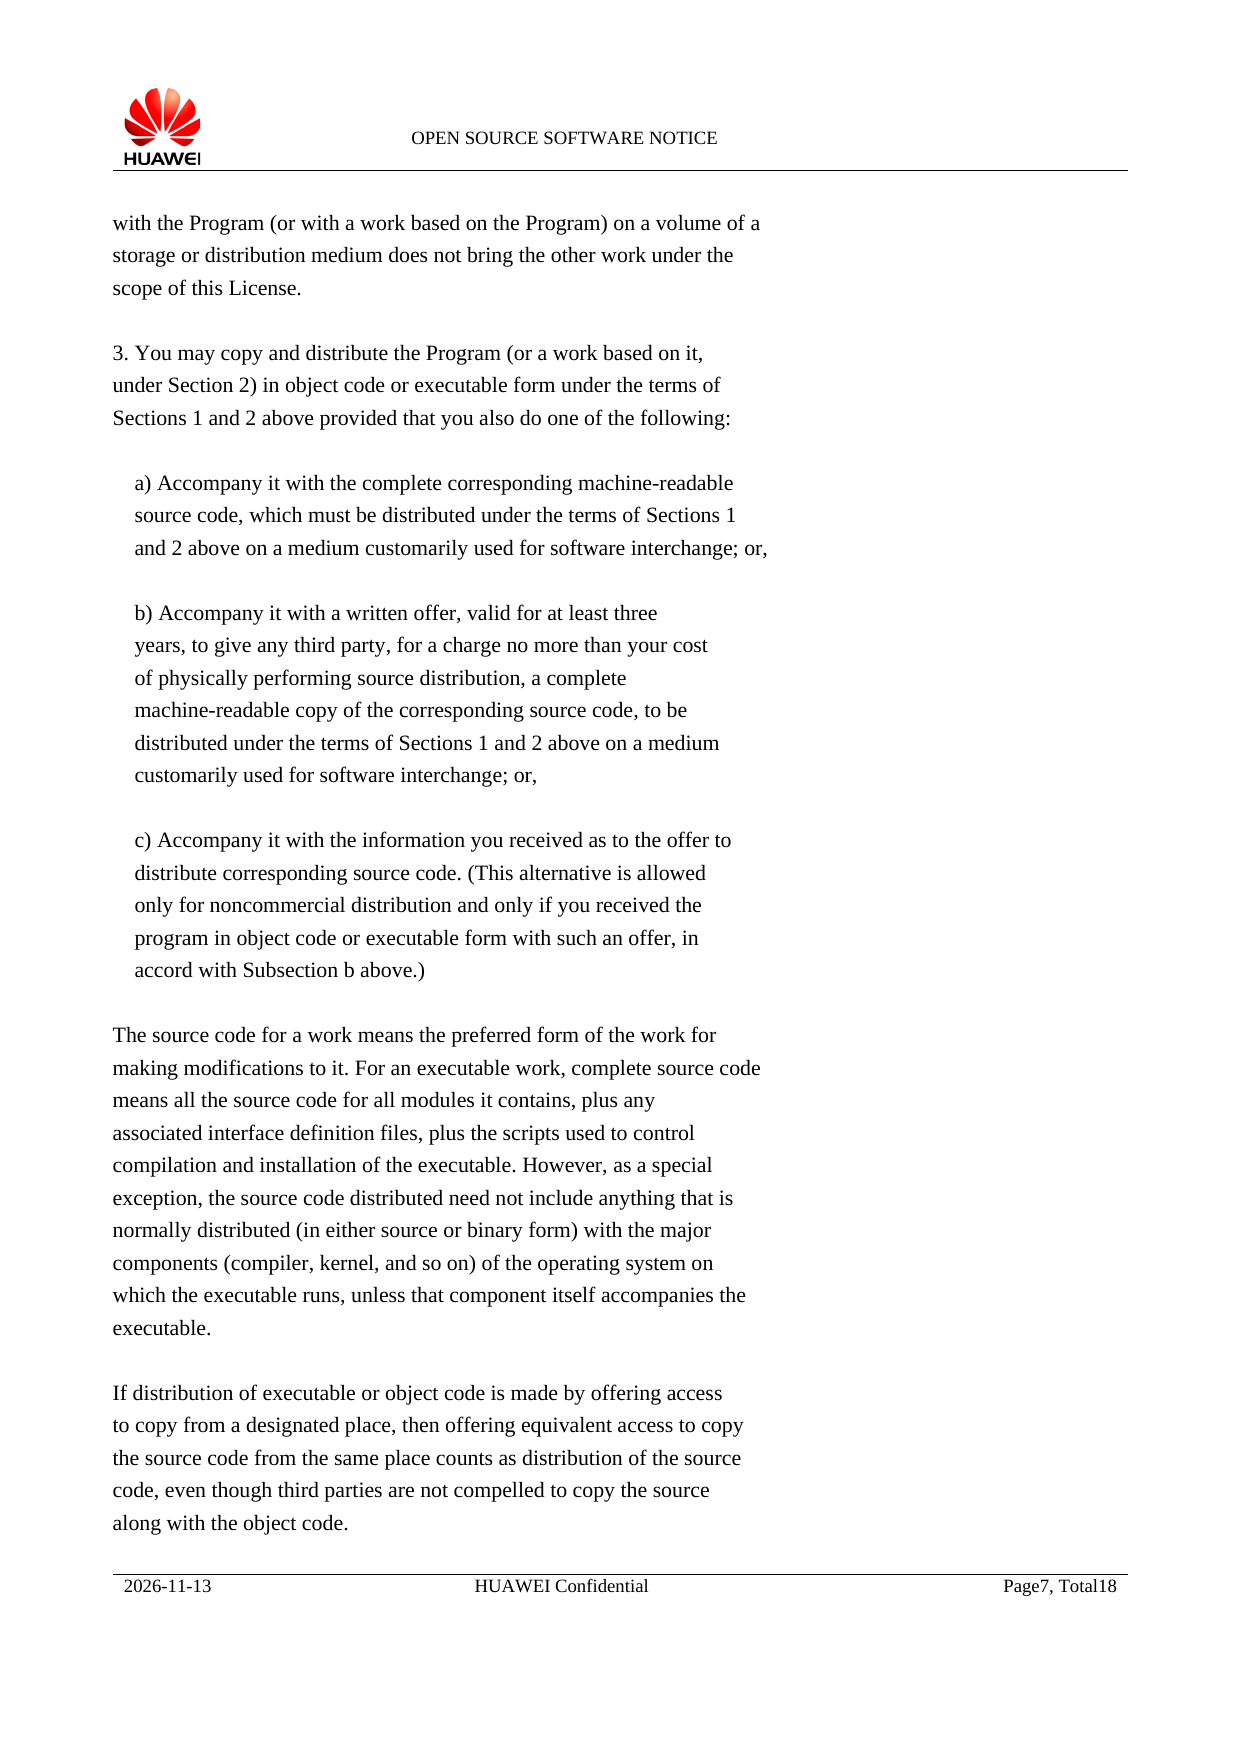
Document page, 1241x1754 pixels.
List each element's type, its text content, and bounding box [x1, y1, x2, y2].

picture [124, 88, 201, 165]
